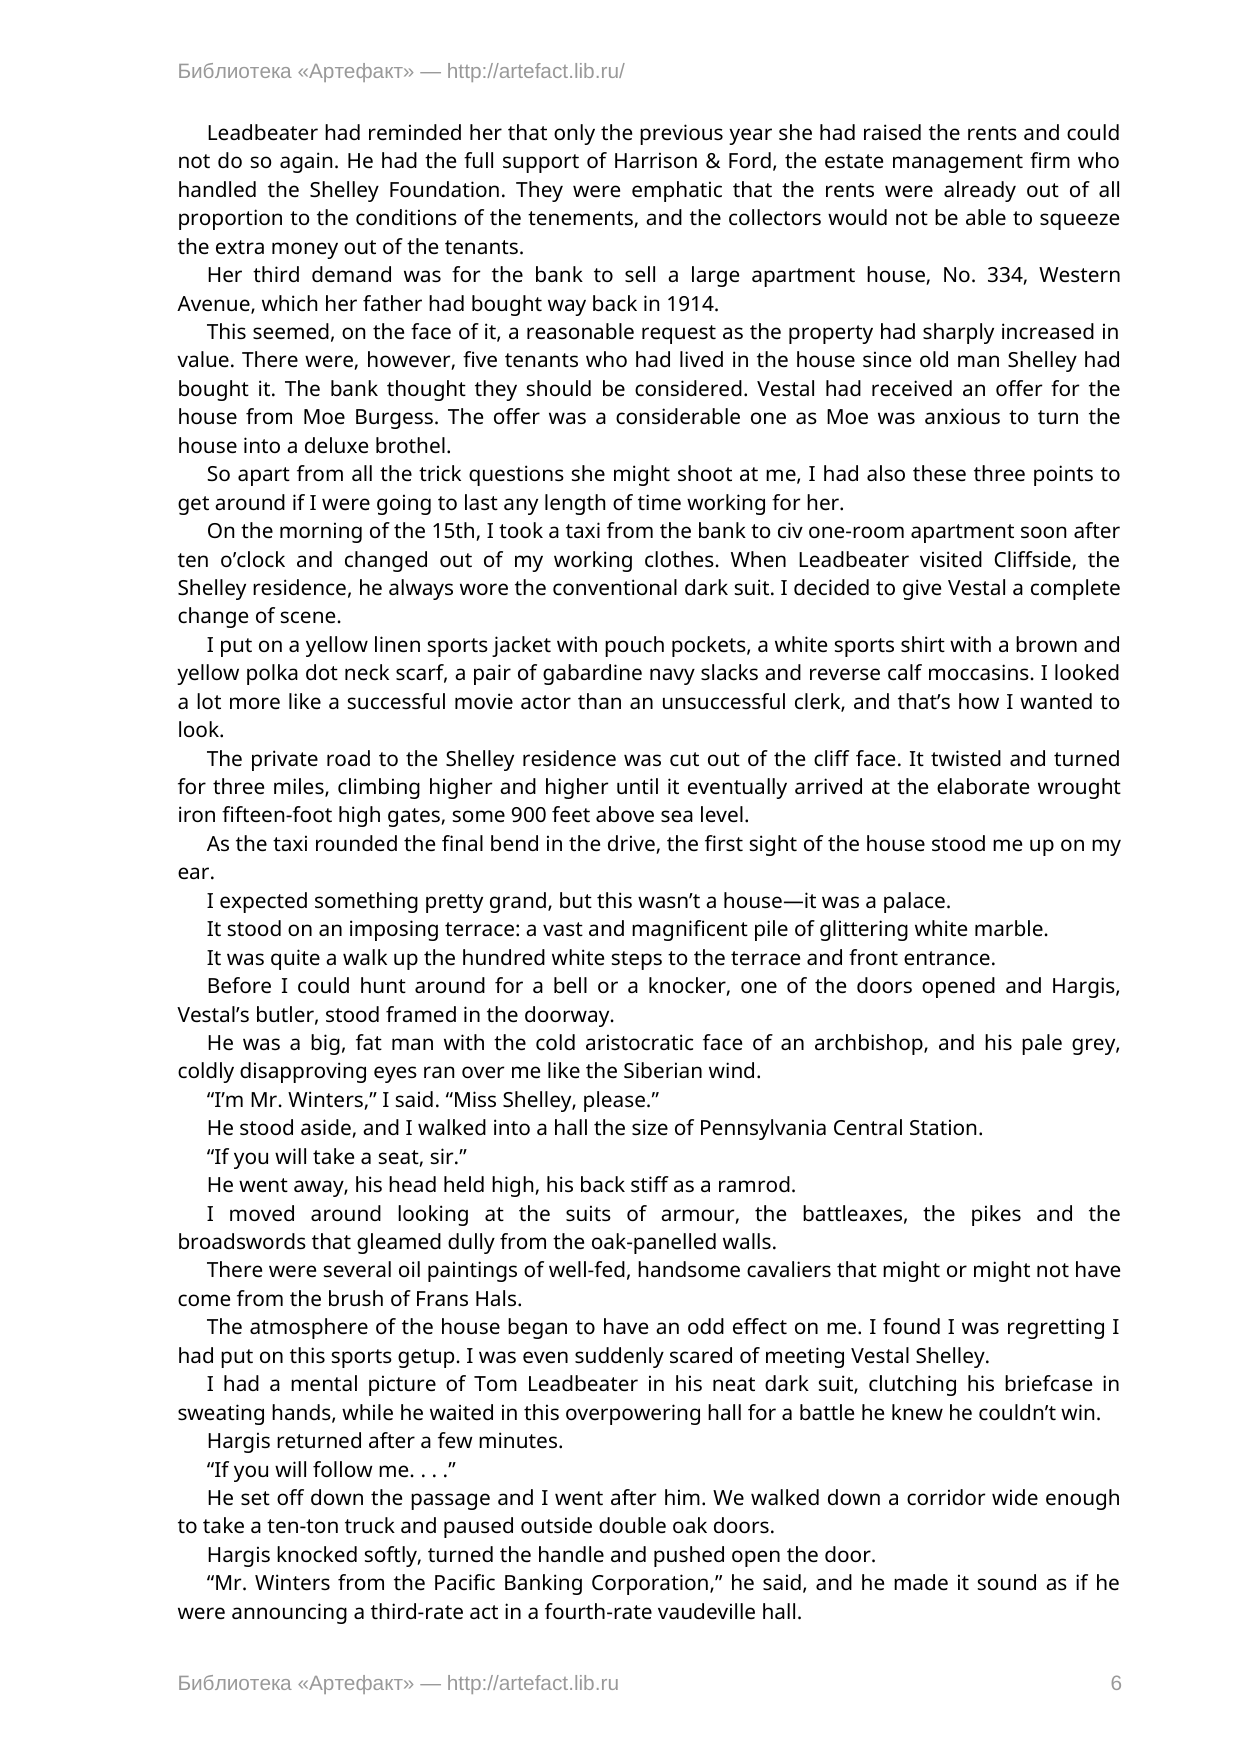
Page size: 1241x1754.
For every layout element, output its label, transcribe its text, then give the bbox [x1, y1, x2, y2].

text Hargis returned after a few minutes. [177, 1426, 1122, 1455]
text Before I could hunt around for a bell or a knocker, one of the doors opened and Hargis, Vestal’s butler, stood framed in the doorway. [177, 971, 1122, 1028]
text Leadbeater had reminded her that only the previous year she had raised the rents and could not do so again. He had the full support of Harrison & Ford, the estate management firm who handled the Shelley Foundation. They were emphatic that the rents were already out of all proportion to the conditions of the tenements, and the collectors would not be able to squeeze the extra money out of the tenants. [177, 118, 1122, 260]
text I expected something pretty grand, but this wasn’t a house—it was a palace. [177, 886, 1122, 914]
text Her third demand was for the bank to sell a large apartment house, No. 334, Western Avenue, which her father had bought way back in 1914. [177, 260, 1122, 317]
text It stood on an imposing terrace: a vast and magnificent pile of glittering white marble. [177, 914, 1122, 943]
text The atmosphere of the house began to have an odd effect on me. I found I was regretting I had put on this sports getup. I was even suddenly scared of meeting Vestal Shelley. [177, 1312, 1122, 1369]
text It was quite a walk up the hundred white steps to the terrace and front entrance. [177, 943, 1122, 971]
text “If you will take a seat, sir.” [177, 1142, 1122, 1170]
text He set off down the passage and I went after him. We walked down a corridor wide enough to take a ten-ton truck and paused outside double oak doors. [177, 1483, 1122, 1540]
text “Mr. Winters from the Pacific Banking Corporation,” he said, and he made it sound as if he were announcing a third-rate act in a fourth-rate vaudeville hall. [177, 1568, 1122, 1625]
text I put on a yellow linen sports jacket with pouch pockets, a white sports shirt with a brown and yellow polka dot neck scarf, a pair of gabardine navy slacks and reverse calf moccasins. I looked a lot more like a successful movie actor than an unsuccessful clerk, and that’s how I wanted to look. [177, 630, 1122, 744]
text “If you will follow me. . . .” [177, 1455, 1122, 1483]
text I had a mental picture of Tom Leadbeater in his neat dark suit, clutching his briefcase in sweating hands, while he waited in this overpowering hall for a battle he knew he couldn’t win. [177, 1369, 1122, 1426]
text He went away, his head held high, his back stiff as a ramrod. [177, 1170, 1122, 1199]
text “I’m Mr. Winters,” I said. “Miss Shelley, please.” [177, 1085, 1122, 1113]
text On the morning of the 15th, I took a taxi from the bank to civ one-room apartment soon after ten o’clock and changed out of my working clothes. When Leadbeater visited Cliffside, the Shelley residence, he always wore the conventional dark suit. I decided to give Vestal a complete change of scene. [177, 516, 1122, 630]
text This seemed, on the face of it, a reasonable request as the property had sharply increased in value. There were, however, five tenants who had lived in the house since old man Shelley had bought it. The bank thought they should be considered. Vestal had received an offer for the house from Moe Burgess. The offer was a considerable one as Moe was anxious to turn the house into a deluxe brothel. [177, 317, 1122, 459]
text As the taxi rounded the final bend in the drive, the first sight of the house stood me up on my ear. [177, 829, 1122, 886]
text So apart from all the trick questions she might shoot at me, I had also these three points to get around if I were going to last any length of time working for her. [177, 459, 1122, 516]
text He stood aside, and I walked into a hall the size of Pennsylvania Central Station. [177, 1113, 1122, 1142]
text The private road to the Shelley residence was cut out of the cliff face. It twisted and turned for three miles, climbing higher and higher until it eventually arrived at the elaborate wrought iron fifteen-foot high gates, some 900 feet above sea level. [177, 744, 1122, 829]
text Hargis knocked softly, turned the handle and pushed open the door. [177, 1540, 1122, 1568]
text He was a big, fat man with the cold aristocratic face of an archbishop, and his pale grey, coldly disapproving eyes ran over me like the Siberian wind. [177, 1028, 1122, 1085]
text I moved around looking at the suits of armour, the battleaxes, the pikes and the broadswords that gleamed dully from the oak-panelled walls. [177, 1199, 1122, 1256]
text There were several oil paintings of well-fed, handsome cavaliers that might or might not have come from the brush of Frans Hals. [177, 1256, 1122, 1312]
